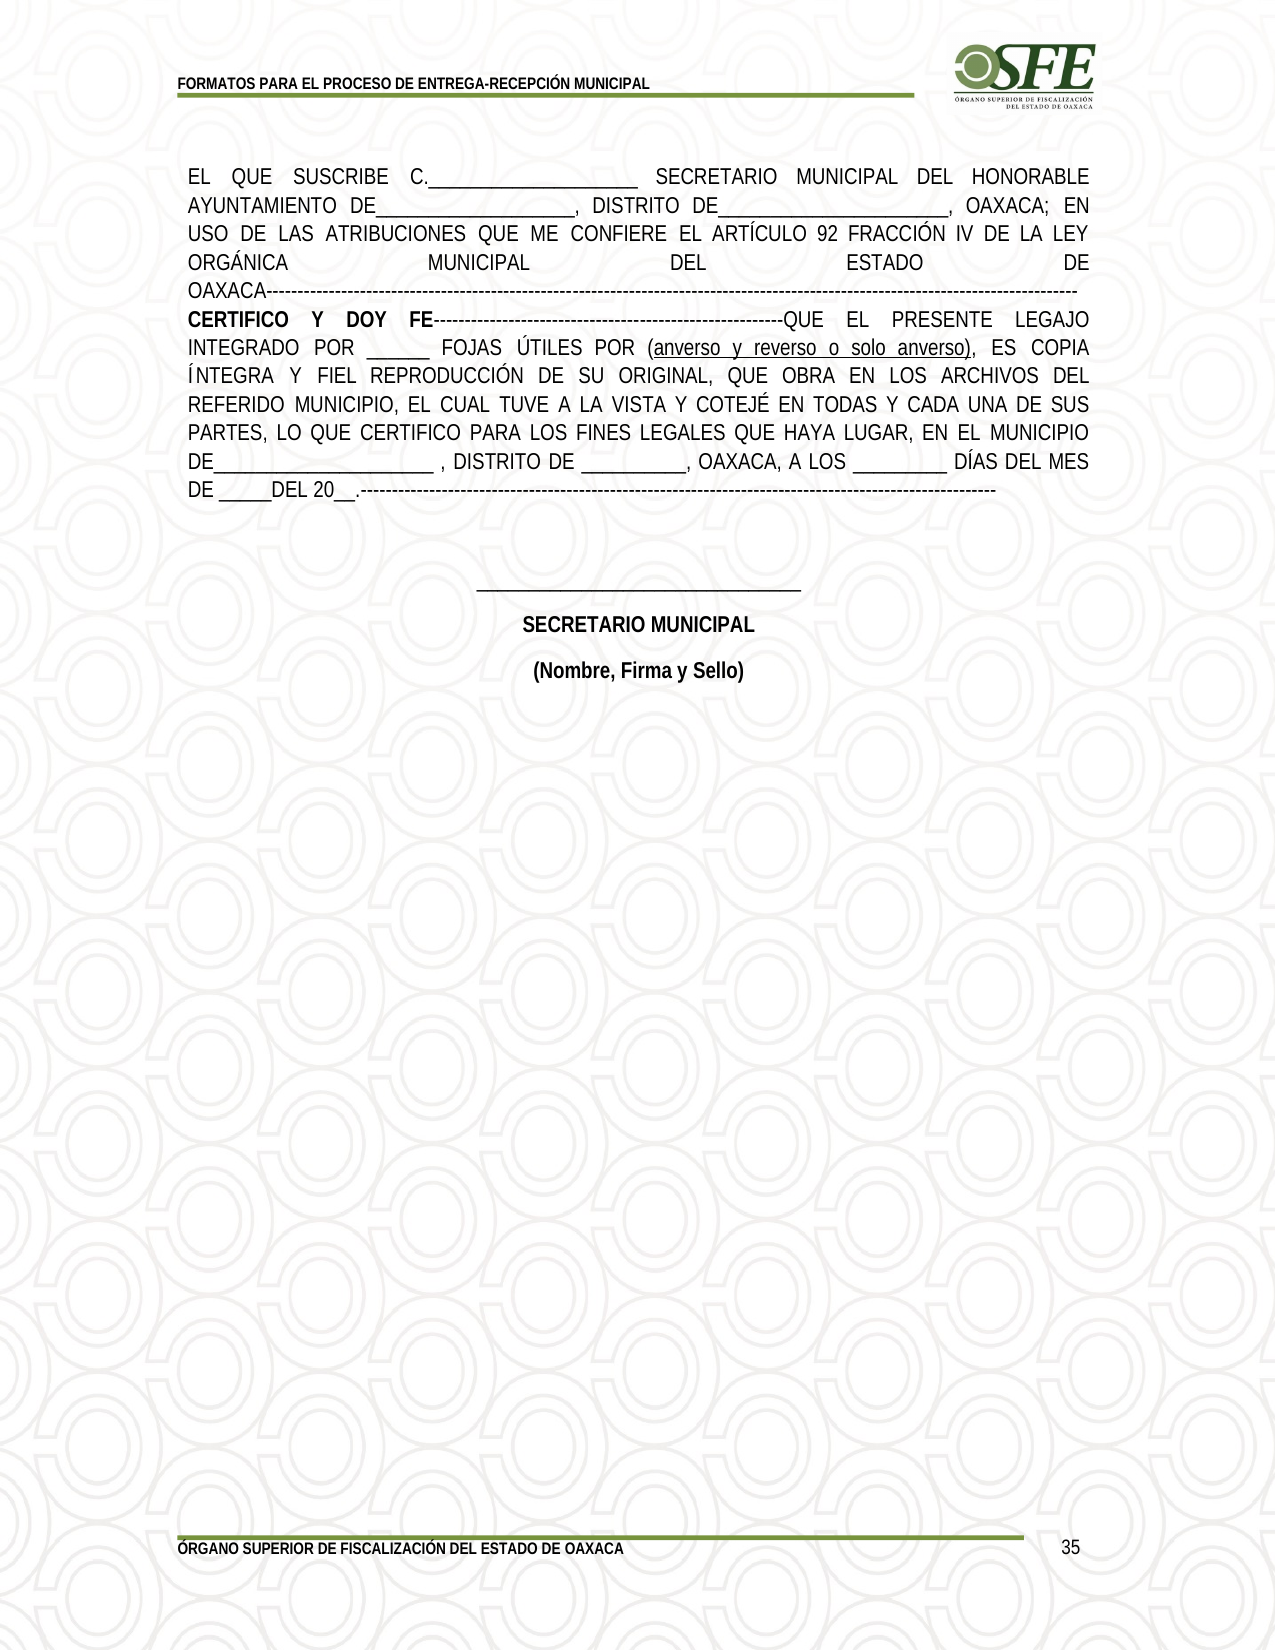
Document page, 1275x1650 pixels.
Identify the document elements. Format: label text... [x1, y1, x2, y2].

text SECRETARIO MUNICIPAL [188, 611, 1089, 638]
text _______________________________ [188, 566, 1089, 593]
picture [0, 0, 1275, 1650]
text EL QUE SUSCRIBE C.____________________ SECRETARIO MUNICIPAL DEL HONORABLE AYUNTAMIENTO DE___________________, DISTRITO DE______________________, OAXACA; EN USO DE LAS ATRIBUCIONES QUE ME CONFIERE EL ARTÍCULO 92 FRACCIÓN IV DE LA LEY ORGÁNICA MUNICIPAL DEL ESTADO DE OAXACA----------------------------------------------------------------------------------------------------------------------------------CERTIFICO Y DOY FE--------------------------------------------------------QUE EL PRESENTE LEGAJO INTEGRADO POR ______ FOJAS ÚTILES POR (anverso y reverso o solo anverso), ES COPIA ÍNTEGRA Y FIEL REPRODUCCIÓN DE SU ORIGINAL, QUE OBRA EN LOS ARCHIVOS DEL REFERIDO MUNICIPIO, EL CUAL TUVE A LA VISTA Y COTEJÉ EN TODAS Y CADA UNA DE SUS PARTES, LO QUE CERTIFICO PARA LOS FINES LEGALES QUE HAYA LUGAR, EN EL MUNICIPIO DE_____________________ , DISTRITO DE __________, OAXACA, A LOS _________ DÍAS DEL MES DE _____DEL 20__.------------------------------------------------------------------------------------------------------ [188, 163, 1089, 502]
text (Nombre, Firma y Sello) [188, 657, 1089, 683]
